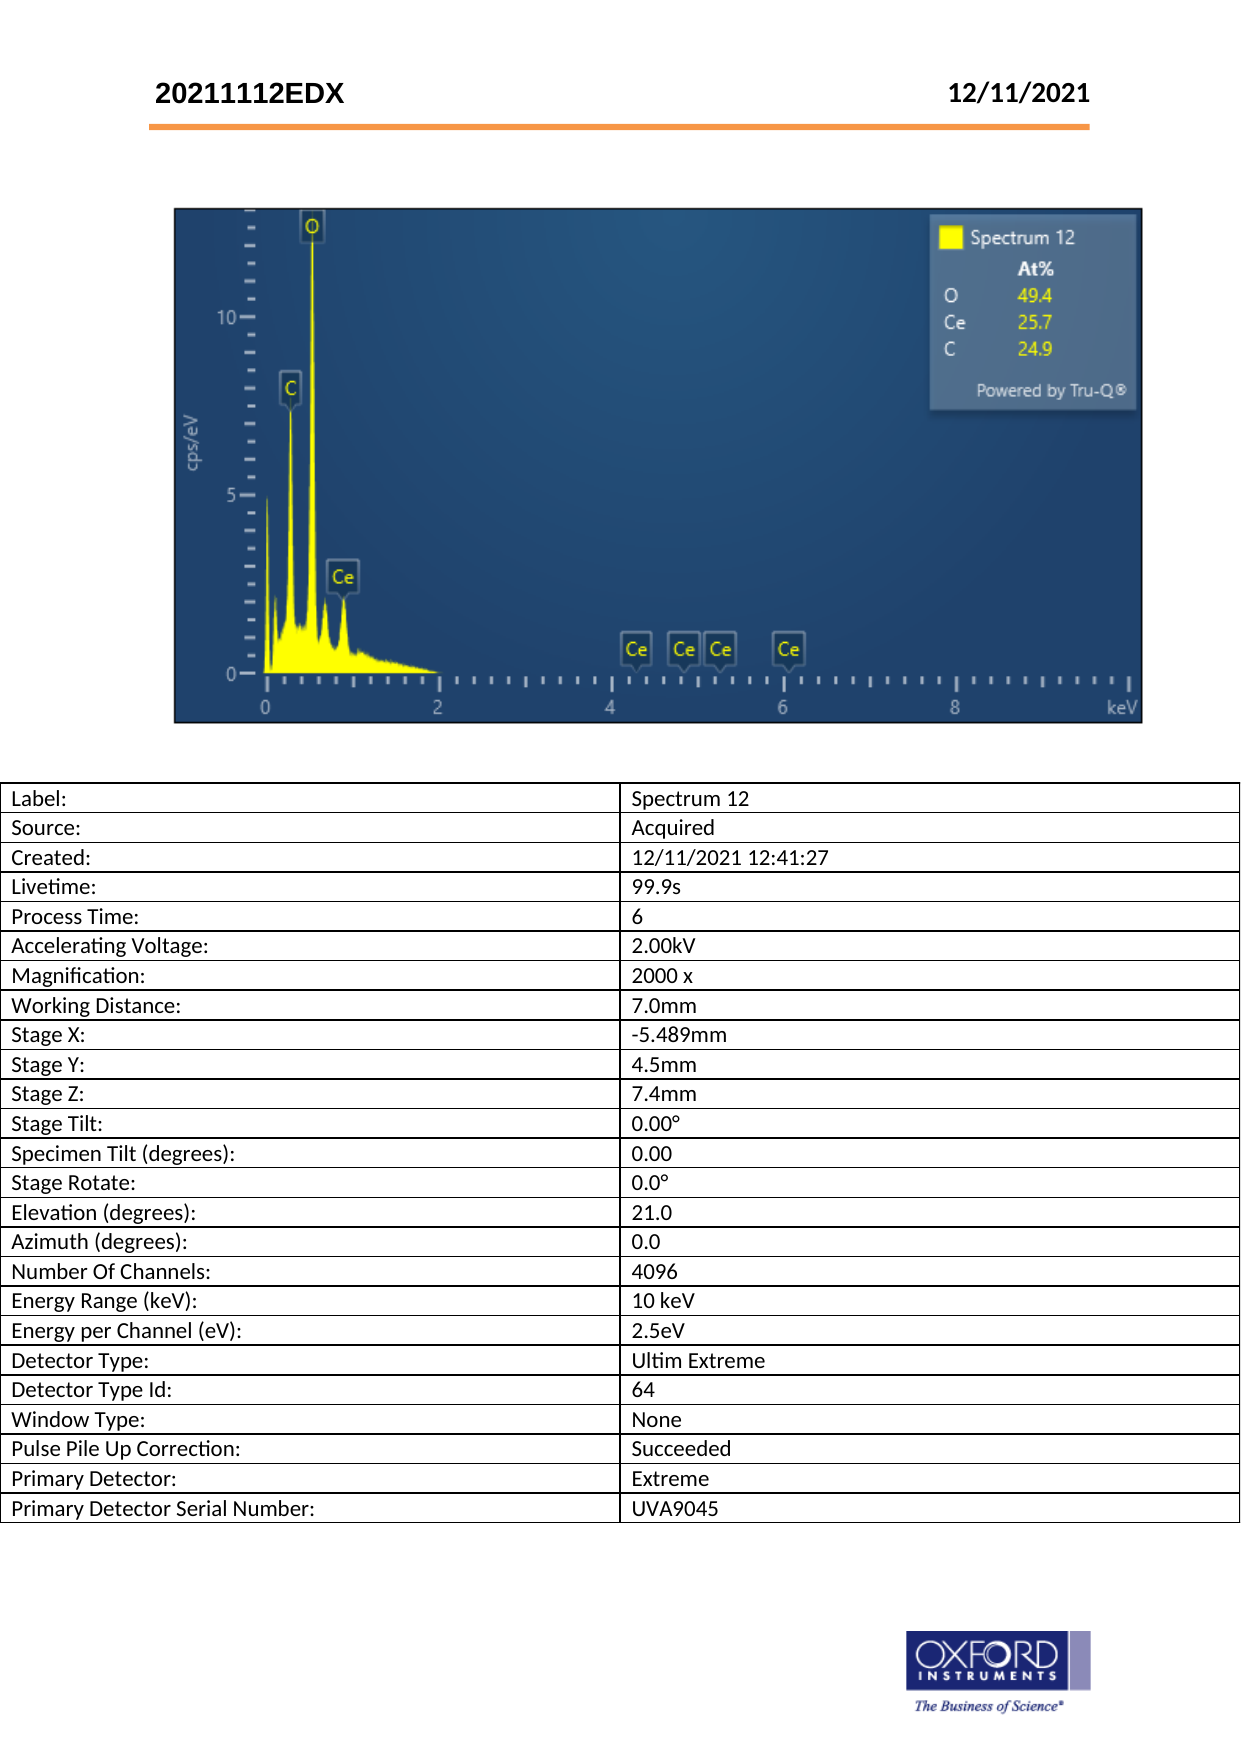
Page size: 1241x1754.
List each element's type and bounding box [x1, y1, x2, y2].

picture [906, 1631, 1091, 1716]
